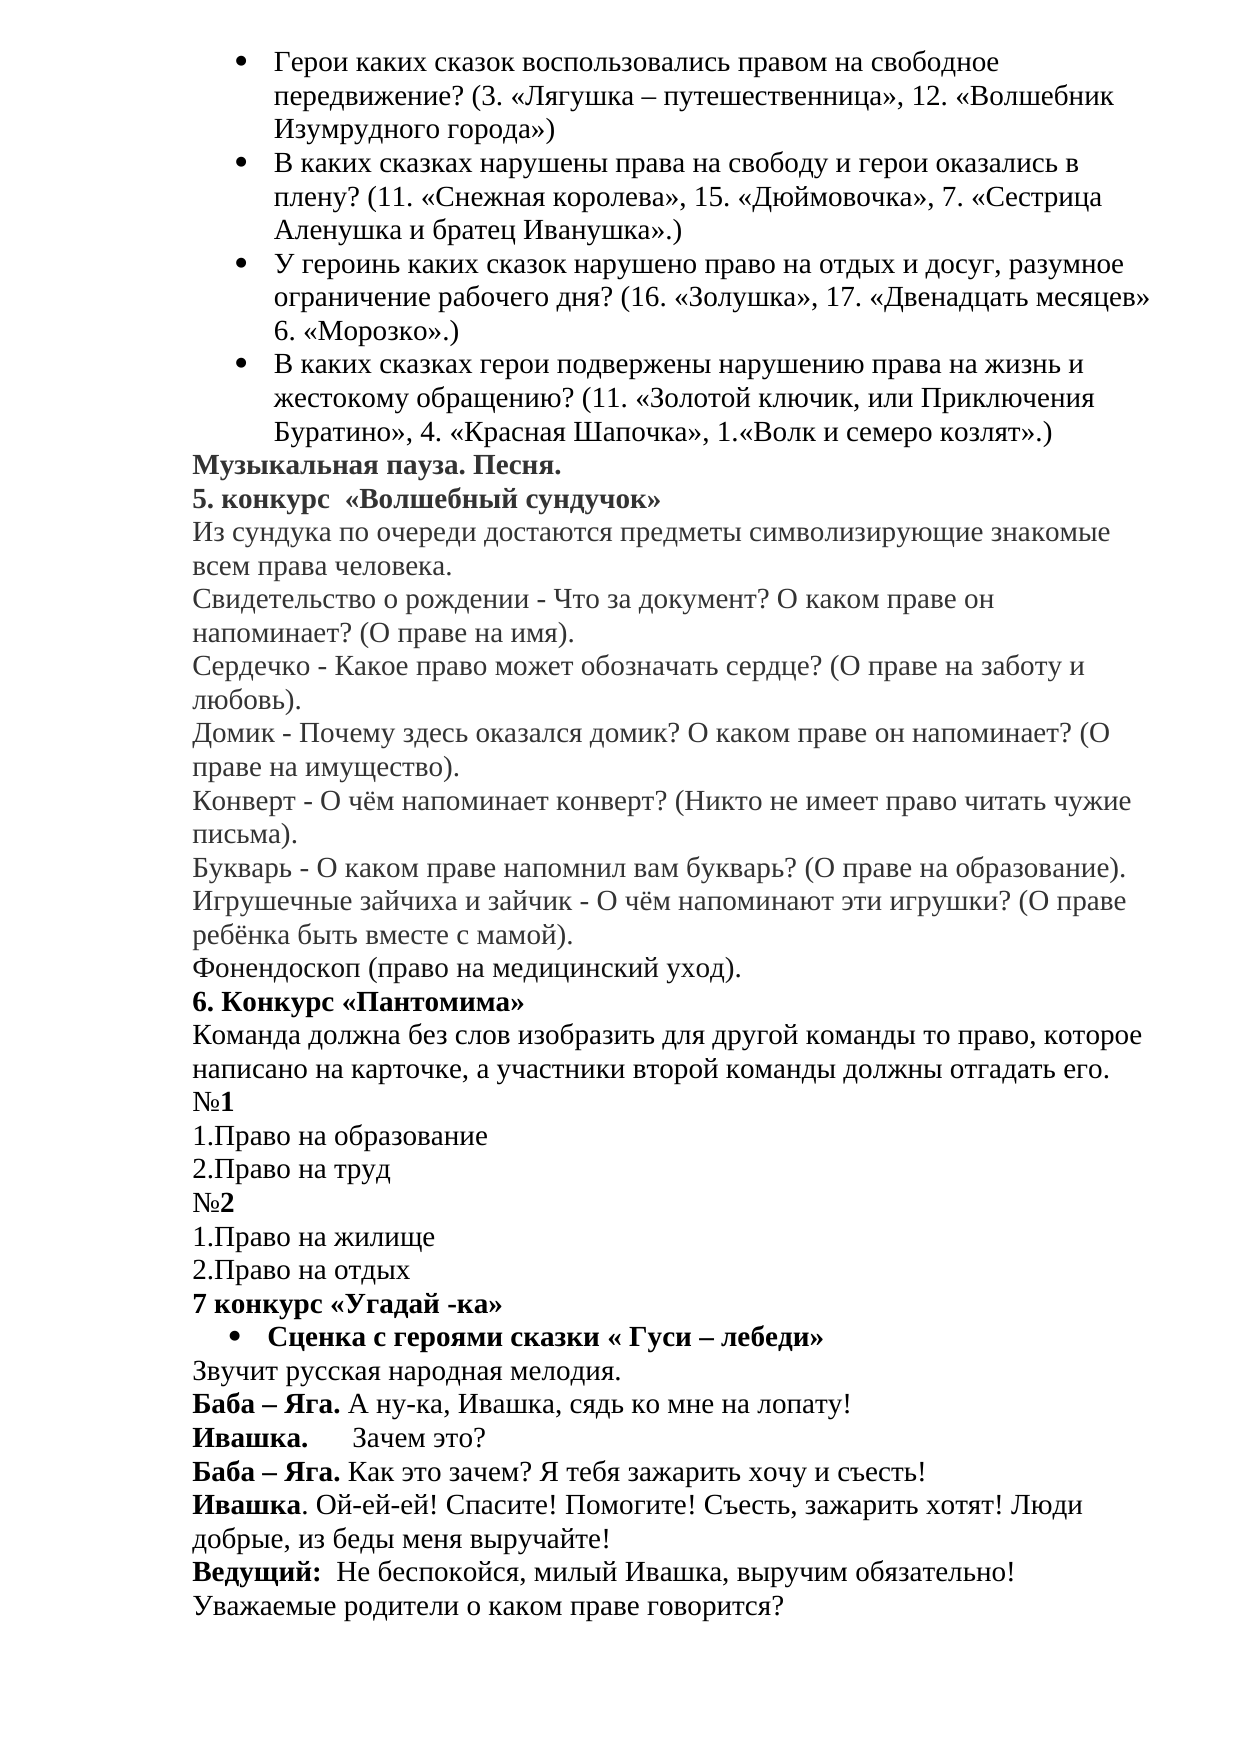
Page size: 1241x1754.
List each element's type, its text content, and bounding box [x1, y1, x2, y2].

text 7 конкурс «Угадай -ка» [192, 1286, 1152, 1319]
list Герои каких сказок воспользовались правом на свободное передвижение? (3. «Лягушка – путешественница», 12. «Волшебник Изумрудного города») [236, 44, 1152, 145]
text Свидетельство о рождении - Что за документ? О каком праве он напоминает? (О праве на имя). [192, 581, 1152, 648]
text 1.Право на жилище [192, 1219, 1152, 1252]
text 5. конкурс «Волшебный сундучок» [192, 481, 1152, 514]
text Сердечко - Какое право может обозначать сердце? (О праве на заботу и любовь). [192, 648, 1152, 716]
text Музыкальная пауза. Песня. [192, 447, 1152, 481]
list В каких сказках нарушены права на свободу и герои оказались в плену? (11. «Снежная королева», 15. «Дюймовочка», 7. «Сестрица Аленушка и братец Иванушка».) [236, 145, 1152, 246]
text Команда должна без слов изобразить для другой команды то право, которое написано на карточке, а участники второй команды должны отгадать его. [192, 1017, 1152, 1084]
text 2.Право на отдых [192, 1252, 1152, 1286]
text 2.Право на труд [192, 1152, 1152, 1185]
text Фонендоскоп (право на медицинский уход). [192, 950, 1152, 984]
text Игрушечные зайчиха и зайчик - О чём напоминают эти игрушки? (О праве ребёнка быть вместе с мамой). [192, 883, 1152, 950]
text Конверт - О чём напоминает конверт? (Никто не имеет право читать чужие письма). [192, 783, 1152, 850]
text 6. Конкурс «Пантомима» [192, 984, 1152, 1017]
list У героинь каких сказок нарушено право на отдых и досуг, разумное ограничение рабочего дня? (16. «Золушка», 17. «Двенадцать месяцев» 6. «Морозко».) [236, 246, 1152, 347]
text Из сундука по очереди достаются предметы символизирующие знакомые всем права человека. [192, 514, 1152, 581]
text Ведущий: Не беспокойся, милый Ивашка, выручим обязательно! Уважаемые родители о каком праве говорится? [192, 1554, 1152, 1621]
list В каких сказках герои подвержены нарушению права на жизнь и жестокому обращению? (11. «Золотой ключик, или Приключения Буратино», 4. «Красная Шапочка», 1.«Волк и семеро козлят».) [236, 347, 1152, 447]
text Баба – Яга. Как это зачем? Я тебя зажарить хочу и съесть! [192, 1454, 1152, 1487]
text Ивашка. Ой-ей-ей! Спасите! Помогите! Съесть, зажарить хотят! Люди добрые, из беды меня выручайте! [192, 1487, 1152, 1554]
text Домик - Почему здесь оказался домик? О каком праве он напоминает? (О праве на имущество). [192, 716, 1152, 783]
text Ивашка. Зачем это? [192, 1420, 1152, 1454]
text №1 [192, 1084, 1152, 1118]
list Сценка с героями сказки « Гуси – лебеди» [229, 1319, 1152, 1353]
text 1.Право на образование [192, 1118, 1152, 1152]
text №2 [192, 1185, 1152, 1219]
text Звучит русская народная мелодия. [192, 1353, 1152, 1387]
text Букварь - О каком праве напомнил вам букварь? (О праве на образование). [192, 850, 1152, 883]
text Баба – Яга. А ну-ка, Ивашка, сядь ко мне на лопату! [192, 1387, 1152, 1420]
